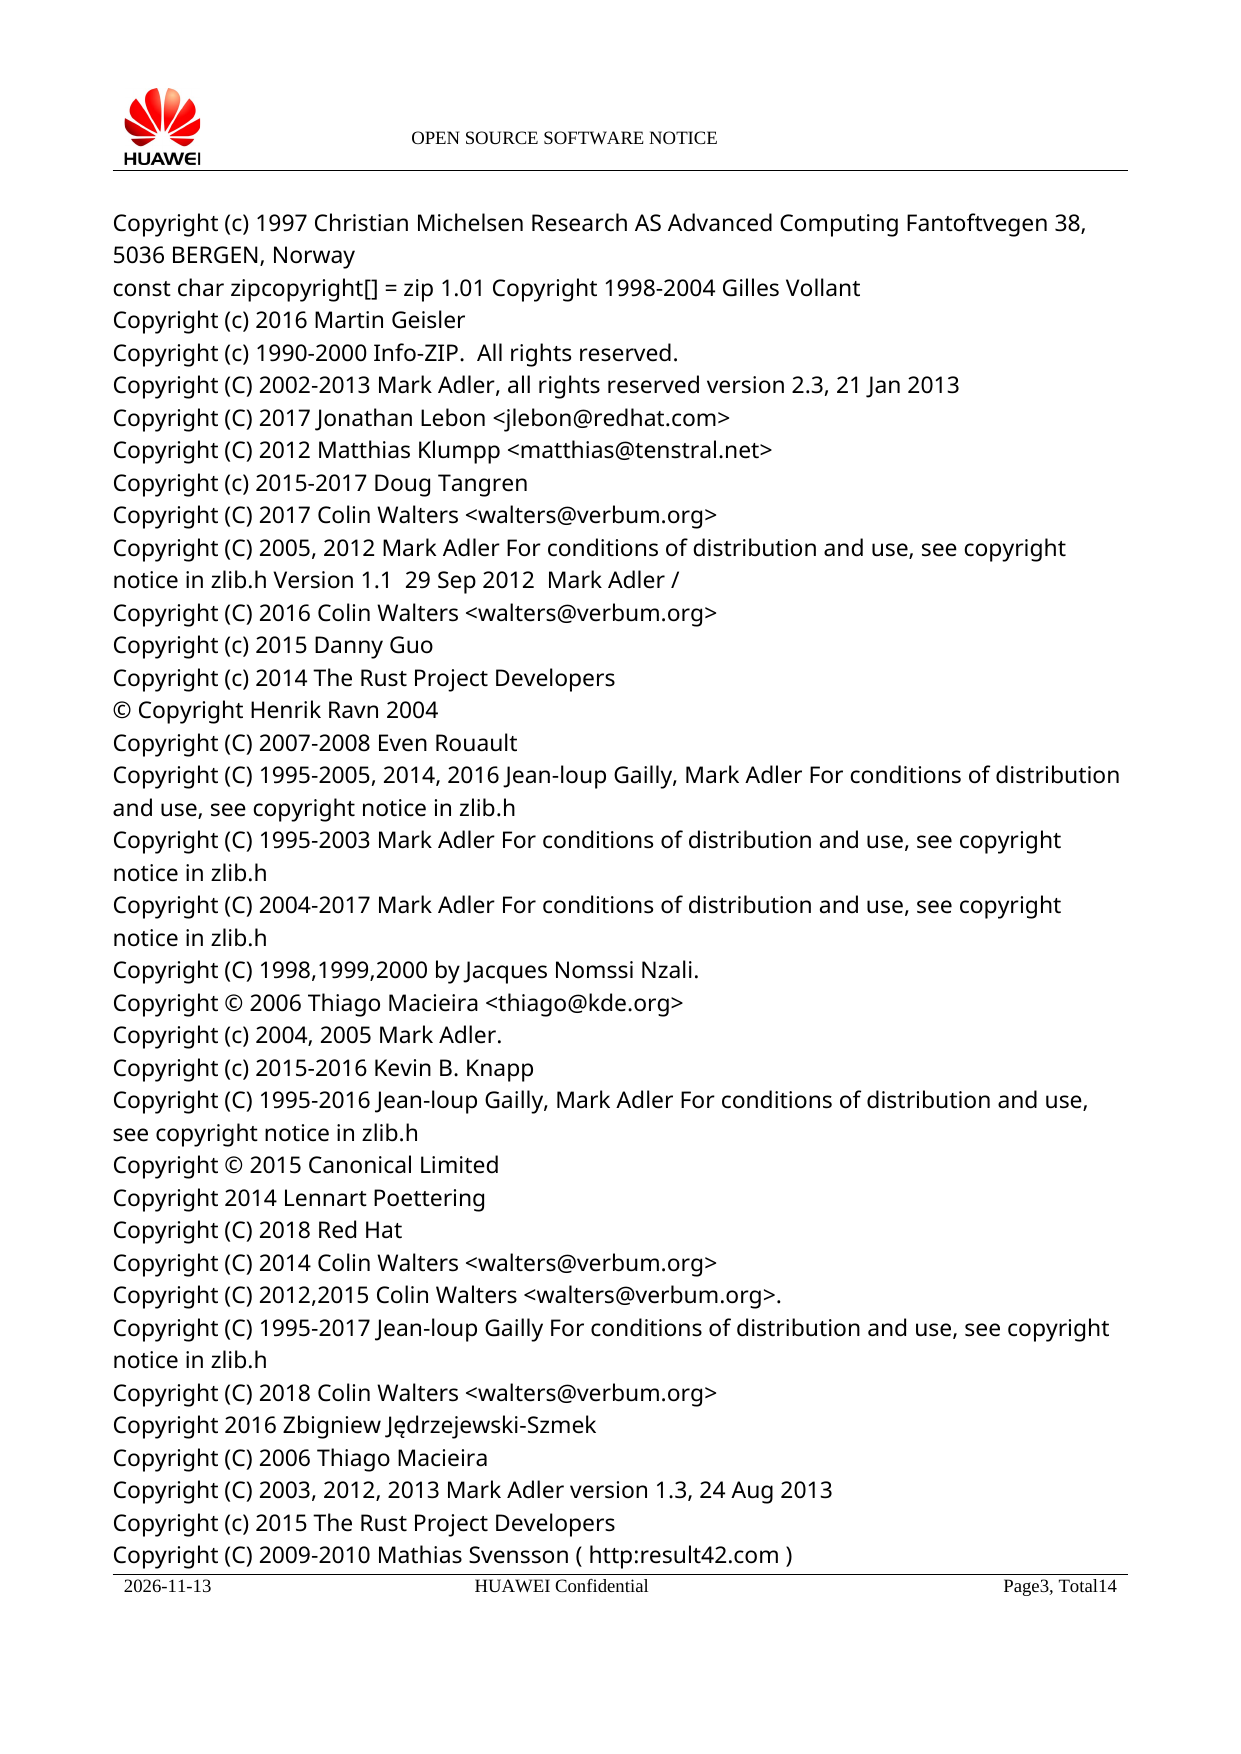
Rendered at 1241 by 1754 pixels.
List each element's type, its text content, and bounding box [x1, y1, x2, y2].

picture [124, 88, 201, 165]
